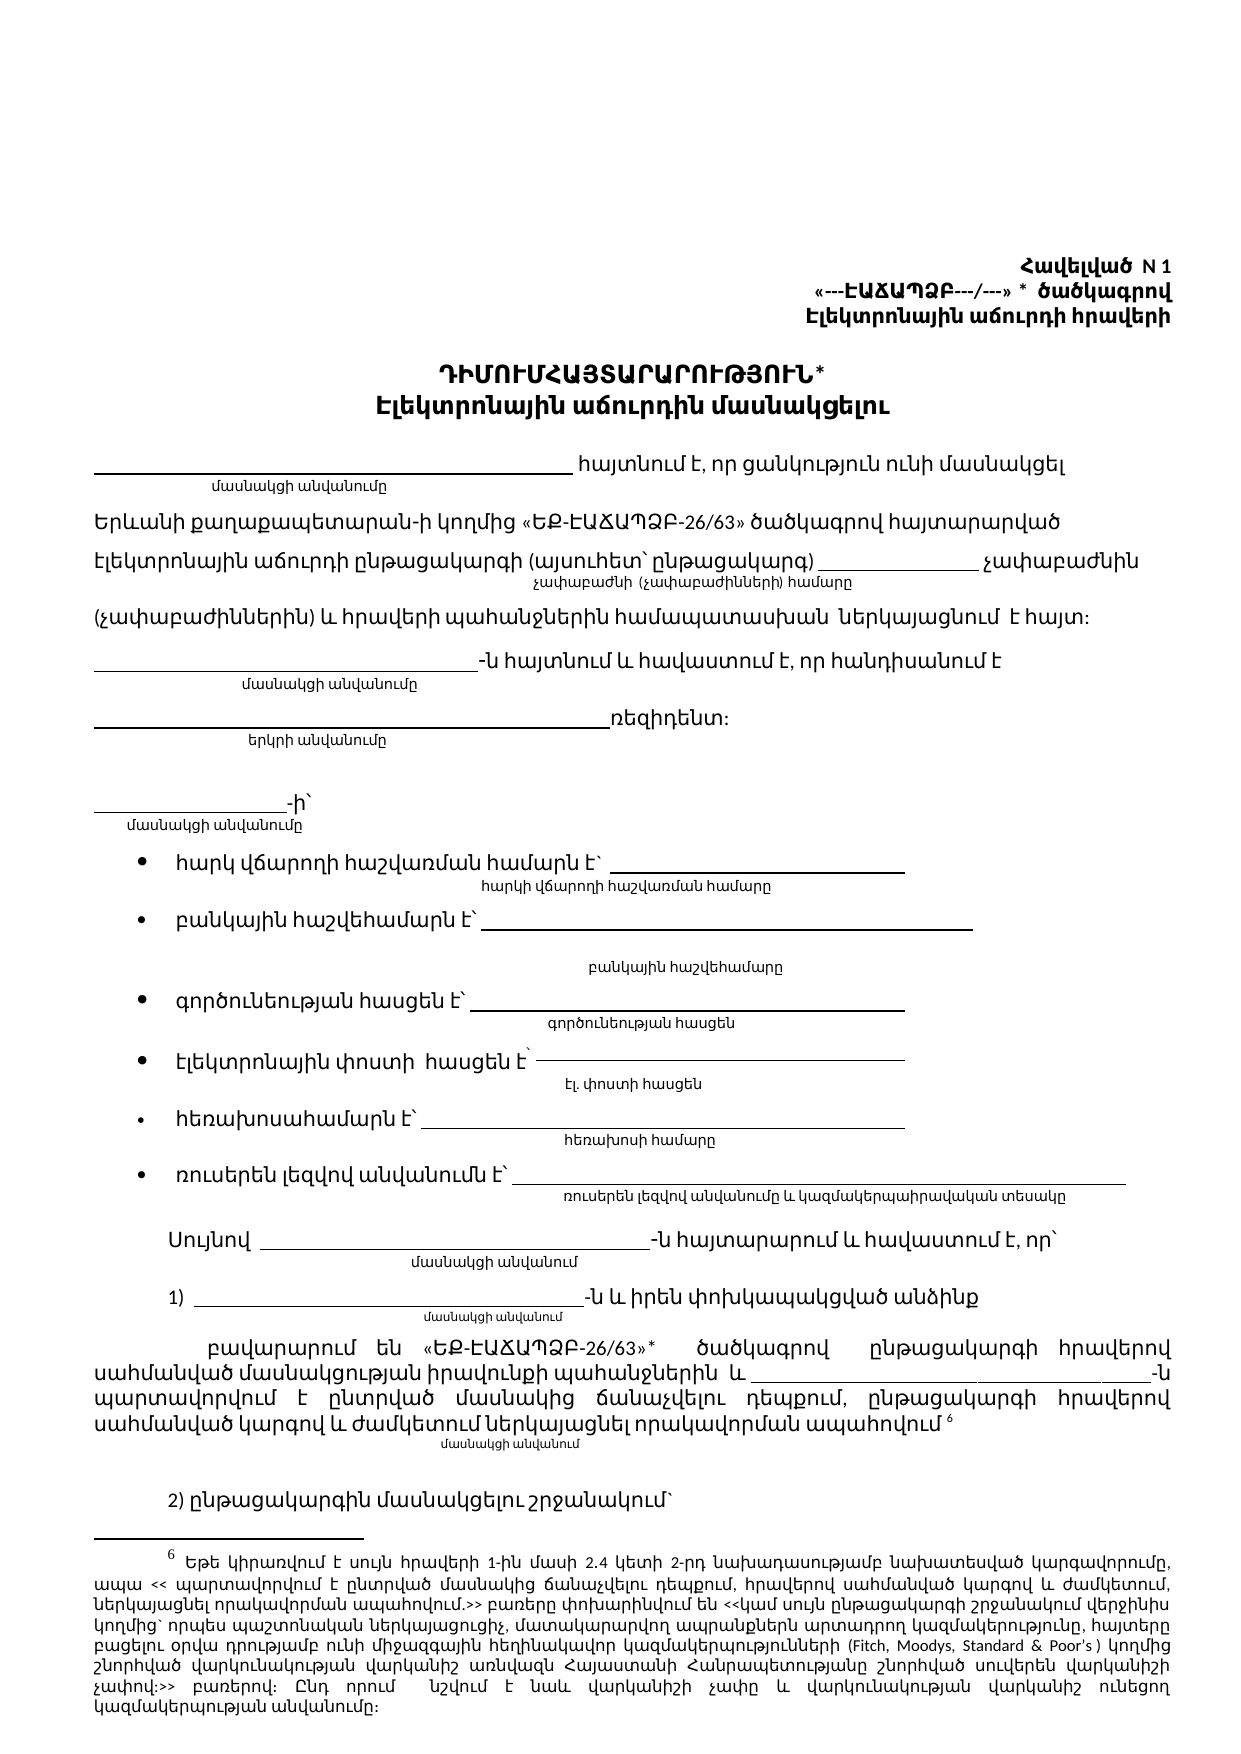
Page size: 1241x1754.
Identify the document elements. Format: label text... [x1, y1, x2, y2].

text երկրի անվանումը [94, 731, 1171, 762]
text -ն հայտնում և հավաստում է, որ հանդիսանում է [94, 644, 1171, 675]
text բավարարում են «ԵՔ-ԷԱՃԱՊՁԲ-26/63»* ծածկագրով ընթացակարգի հրավերով սահմանված մասնակցության իրավունքի պահանջներին և -ն պարտավորվում է ընտրված մասնակից ճանաչվելու դեպքում, ընթացակարգի հրավերով սահմանված կարգով և ժամկետում ներկայացնել որակավորման ապահովում [94, 1335, 1171, 1436]
text Երևանի քաղաքապետարան-ի կողմից «ԵՔ-ԷԱՃԱՊՁԲ-26/63» ծածկագրով հայտարարված [94, 507, 1171, 535]
text ԴԻՄՈՒՄՀԱՅՏԱՐԱՐՈՒԹՅՈՒՆ* [94, 360, 1171, 390]
text էլեկտրոնային աճուրդի ընթացակարգի (այսուհետ՝ ընթացակարգ) չափաբաժնին [94, 548, 1171, 573]
subtitle Էլեկտրոնային աճուրդին մասնակցելու [94, 390, 1171, 421]
list գործունեության հասցեն է՝ [138, 989, 1171, 1014]
text 2) ընթացակարգին մասնակցելու շրջանակում` [94, 1487, 1171, 1513]
list էլեկտրոնային փոստի հասցեն է՝ [138, 1045, 1171, 1075]
text չափաբաժնի (չափաբաժինների) համարը [94, 573, 1171, 604]
text բանկային հաշվեհամարը [94, 958, 1171, 989]
text հայտնում է, որ ցանկություն ունի մասնակցել [94, 451, 1171, 477]
list ռուսերեն լեզվով անվանումն է՝ [138, 1162, 1171, 1187]
text հեռախոսի համարը [462, 1131, 1171, 1162]
text 1) -ն և իրեն փոխկապակցված անձինք [94, 1284, 1171, 1309]
text Սույնով -ն հայտարարում և հավաստում է, որ՝ [94, 1223, 1171, 1253]
text էլ. փոստի հասցեն [94, 1075, 1171, 1106]
text ռեզիդենտ: [94, 706, 1171, 731]
text մասնակցի անվանումը [94, 477, 1171, 507]
list բանկային հաշվեհամարն է՝ [138, 907, 1171, 958]
text մասնակցի անվանումը [94, 675, 1171, 706]
list հարկ վճարողի հաշվառման համարն է` [138, 846, 1171, 877]
text «---ԷԱՃԱՊՁԲ---/---» * ծածկագրով [94, 278, 1171, 304]
text Հավելված N 1 [94, 253, 1171, 278]
list հեռախոսահամարն է՝ [138, 1106, 1171, 1131]
text հարկի վճարողի հաշվառման համարը [94, 877, 1171, 907]
text -ի՝ [94, 790, 1171, 816]
text մասնակցի անվանում [94, 1436, 1171, 1462]
text մասնակցի անվանում [94, 1253, 1171, 1284]
text մասնակցի անվանում [94, 1309, 1171, 1335]
text Էլեկտրոնային աճուրդի հրավերի [94, 304, 1171, 329]
text ռուսերեն լեզվով անվանումը և կազմակերպաիրավական տեսակը [94, 1187, 1171, 1218]
text (չափաբաժիններին) և հրավերի պահանջներին համապատասխան ներկայացնում է հայտ: [94, 604, 1171, 629]
text գործունեության հասցեն [94, 1014, 1171, 1045]
text մասնակցի անվանումը [94, 816, 1171, 846]
